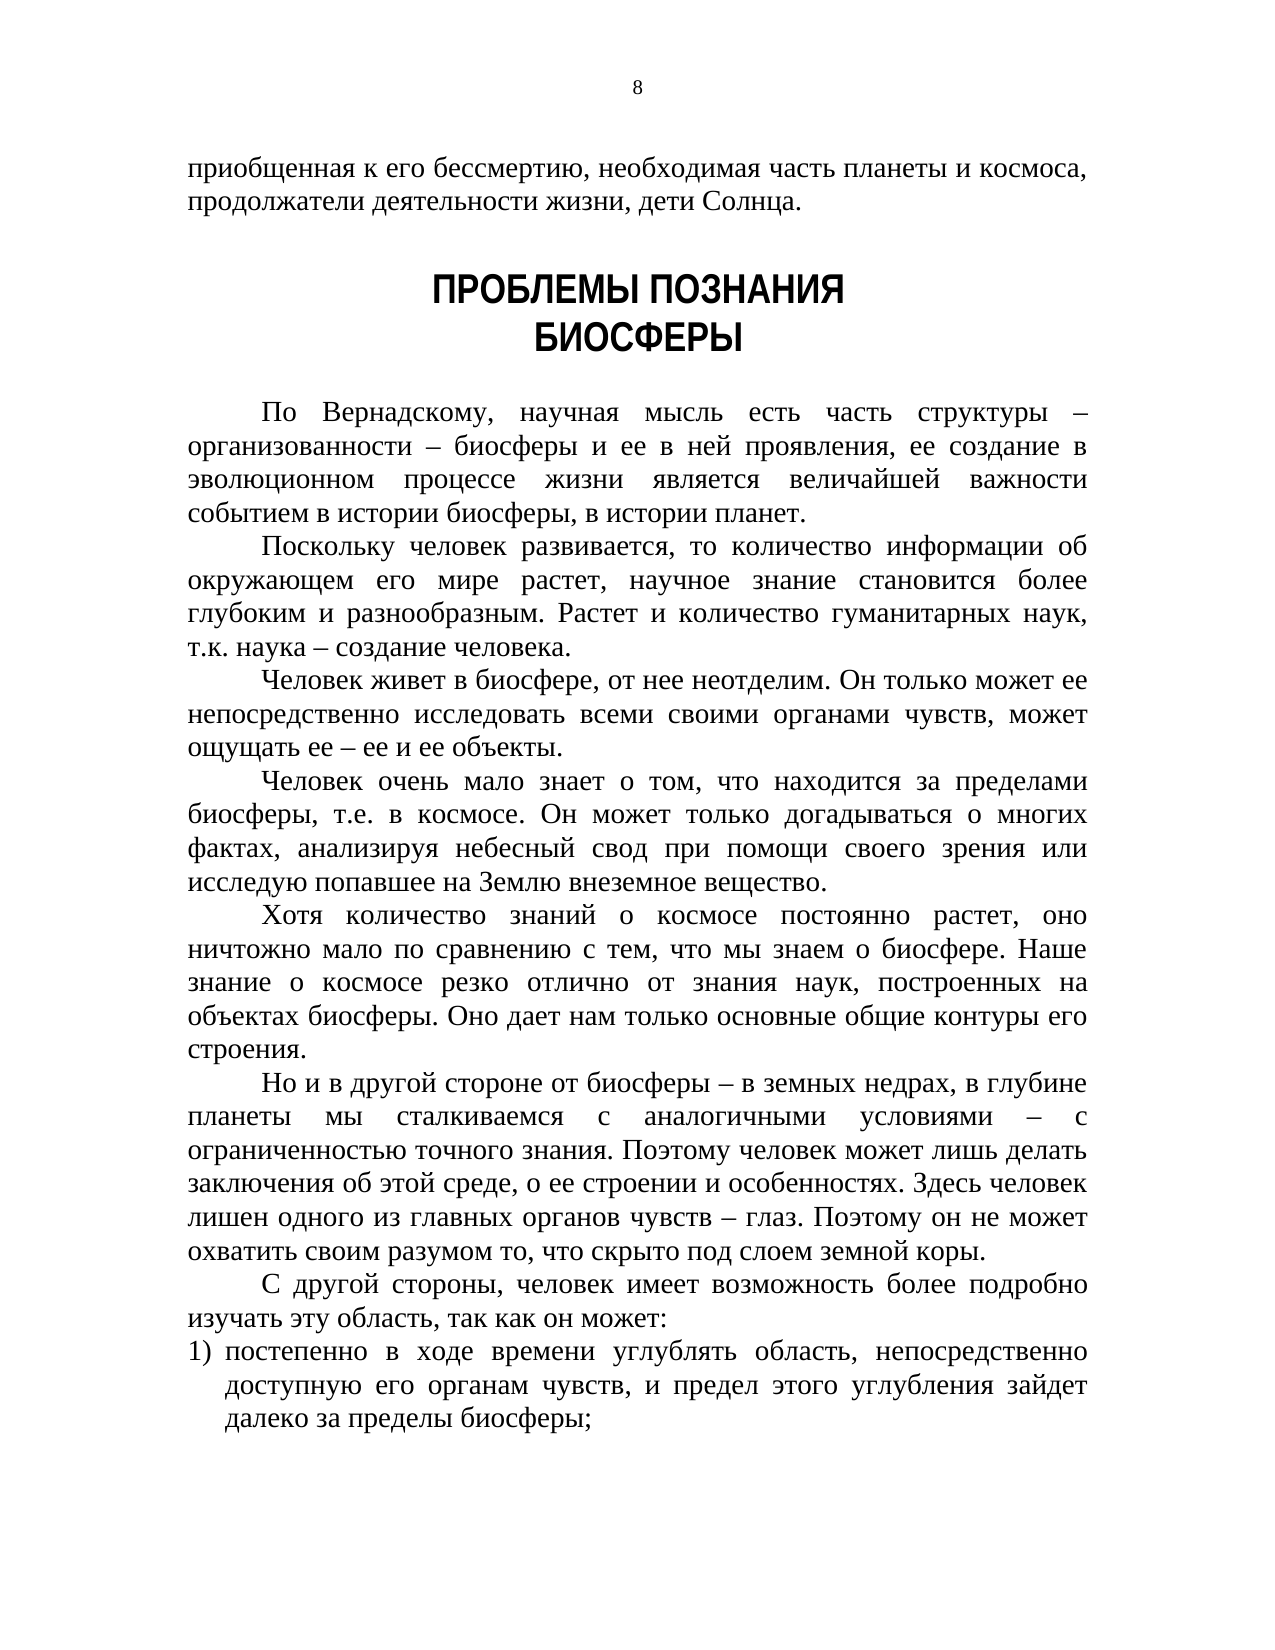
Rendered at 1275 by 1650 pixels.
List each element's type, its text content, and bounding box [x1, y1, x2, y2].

text БИОСФЕРЫ [187, 313, 1088, 361]
text Хотя количество знаний о космосе постоянно растет, оно ничтожно мало по сравнению с тем, что мы знаем о биосфере. Наше знание о космосе резко отлично от знания наук, построенных на объектах биосферы. Оно дает нам только основные общие контуры его строения. [187, 897, 1088, 1065]
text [187, 150, 1088, 217]
text Человек очень мало знает о том, что находится за пределами биосферы, т.е. в космосе. Он может только догадываться о многих фактах, анализируя небесный свод при помощи своего зрения или исследую попавшее на Землю внеземное вещество. [187, 763, 1088, 897]
text Человек живет в биосфере, от нее неотделим. Он только может ее непосредственно исследовать всеми своими органами чувств, может ощущать ее – ее и ее объекты. [187, 662, 1088, 763]
text ПРОБЛЕМЫ ПОЗНАНИЯ [187, 265, 1088, 313]
text По Вернадскому, научная мысль есть часть структуры – организованности – биосферы и ее в ней проявления, ее создание в эволюционном процессе жизни является величайшей важности событием в истории биосферы, в истории планет. [187, 394, 1088, 528]
text Но и в другой стороне от биосферы – в земных недрах, в глубине планеты мы сталкиваемся с аналогичными условиями – с ограниченностью точного знания. Поэтому человек может лишь делать заключения об этой среде, о ее строении и особенностях. Здесь человек лишен одного из главных органов чувств – глаз. Поэтому он не может охватить своим разумом то, что скрыто под слоем земной коры. [187, 1065, 1088, 1266]
text С другой стороны, человек имеет возможность более подробно изучать эту область, так как он может: [187, 1266, 1088, 1333]
text Поскольку человек развивается, то количество информации об окружающем его мире растет, научное знание становится более глубоким и разнообразным. Растет и количество гуманитарных наук, т.к. наука – создание человека. [187, 528, 1088, 662]
list постепенно в ходе времени углублять область, непосредственно доступную его органам чувств, и предел этого углубления зайдет далеко за пределы биосферы; [187, 1333, 1088, 1434]
